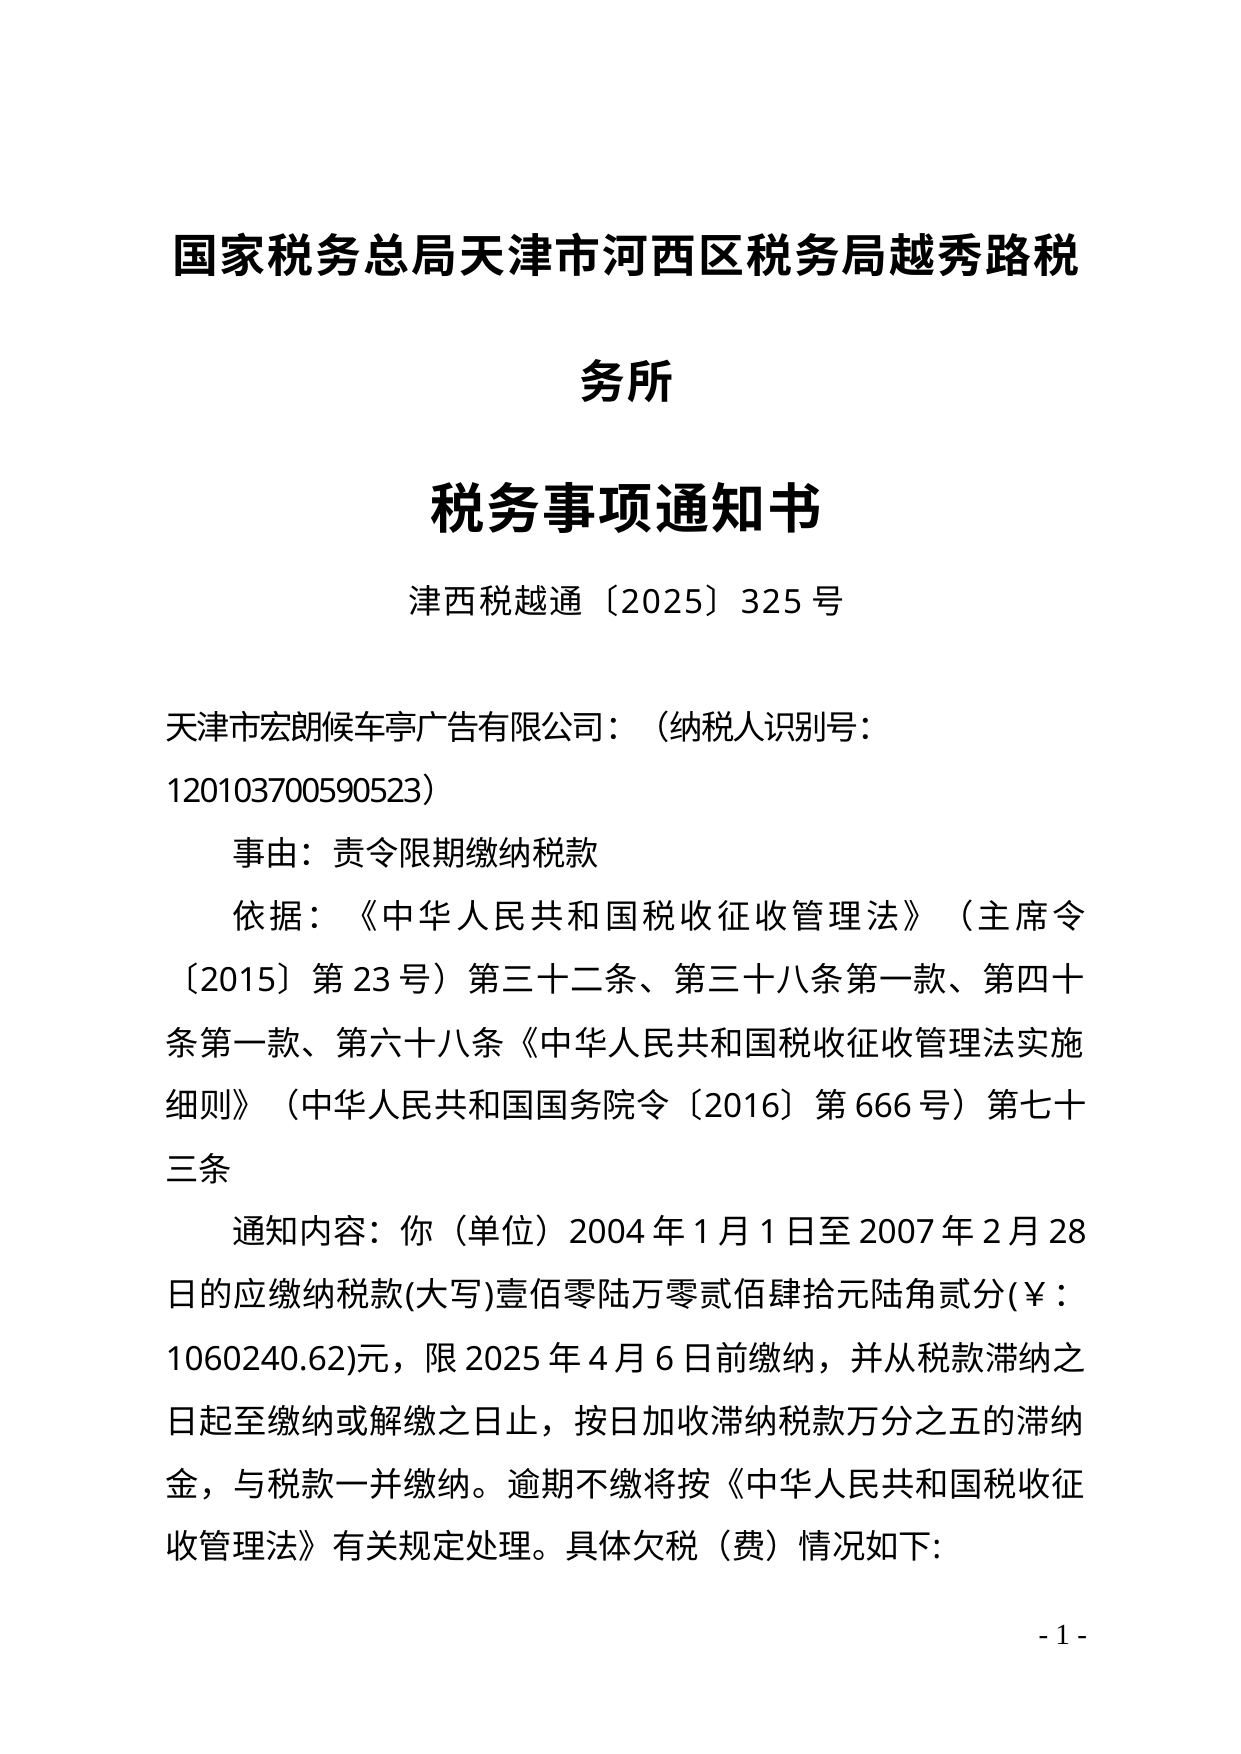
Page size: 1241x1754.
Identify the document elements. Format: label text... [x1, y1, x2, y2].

text 税务事项通知书 [165, 442, 1087, 568]
text 国家税务总局天津市河西区税务局越秀路税务所 [165, 189, 1087, 442]
text 天津市宏朗候车亭广告有限公司：（纳税人识别号：120103700590523） [165, 694, 1087, 820]
text 通知内容：你（单位）2004年1月1日至2007年2月28日的应缴纳税款(大写)壹佰零陆万零贰佰肆拾元陆角贰分(￥：1060240.62)元，限2025年4月6日前缴纳，并从税款滞纳之日起至缴纳或解缴之日止，按日加收滞纳税款万分之五的滞纳金，与税款一并缴纳。逾期不缴将按《中华人民共和国税收征收管理法》有关规定处理。具体欠税（费）情况如下: [165, 1198, 1087, 1576]
text 津西税越通〔2025〕325号 [165, 568, 1087, 631]
text 事由：责令限期缴纳税款 [165, 820, 1087, 883]
text 依据：《中华人民共和国税收征收管理法》（主席令〔2015〕第23号）第三十二条、第三十八条第一款、第四十条第一款、第六十八条《中华人民共和国税收征收管理法实施细则》（中华人民共和国国务院令〔2016〕第666号）第七十三条 [165, 883, 1087, 1198]
